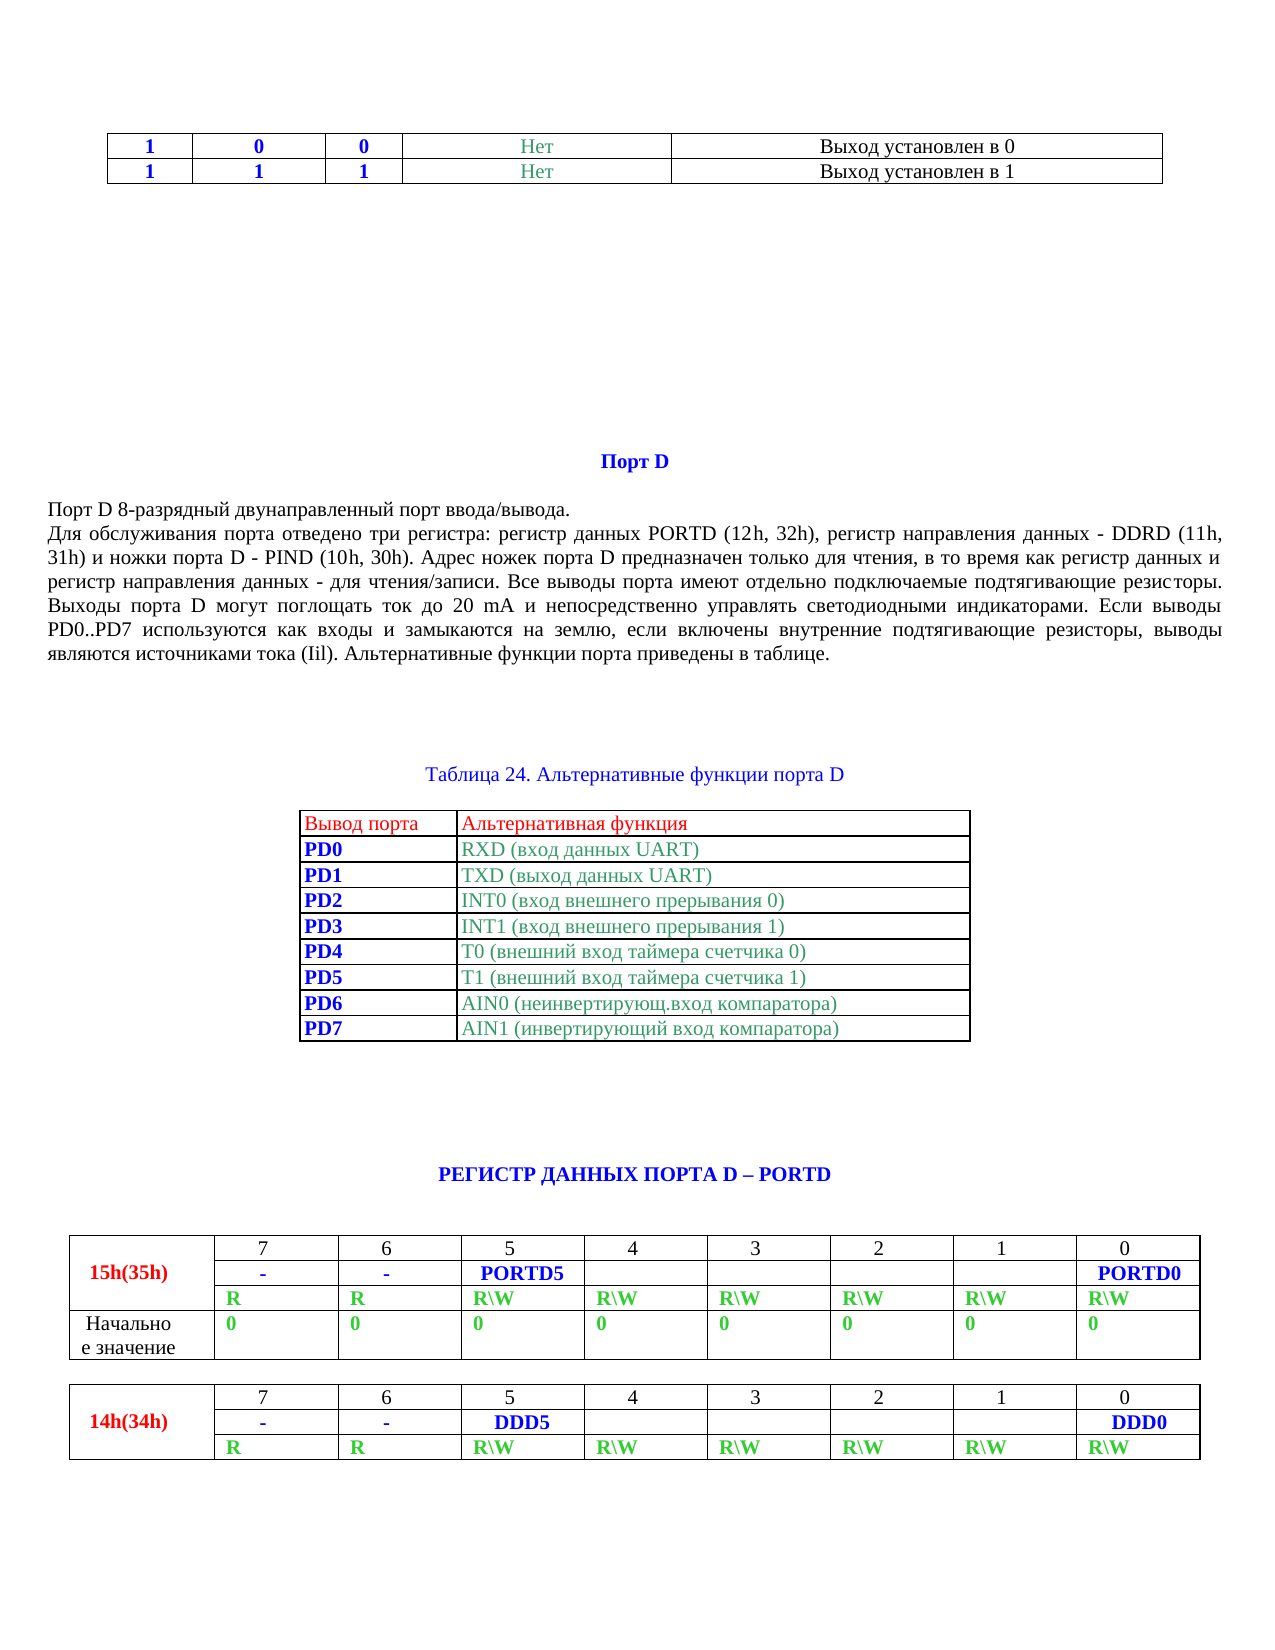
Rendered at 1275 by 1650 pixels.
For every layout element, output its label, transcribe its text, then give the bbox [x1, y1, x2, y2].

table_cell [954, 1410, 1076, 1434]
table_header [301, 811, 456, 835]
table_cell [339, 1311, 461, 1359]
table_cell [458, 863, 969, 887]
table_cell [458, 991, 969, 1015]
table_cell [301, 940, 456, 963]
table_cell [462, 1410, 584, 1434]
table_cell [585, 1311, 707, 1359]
text РЕГИСТР ДАННЫХ ПОРТА D – PORTD [47, 1162, 1222, 1186]
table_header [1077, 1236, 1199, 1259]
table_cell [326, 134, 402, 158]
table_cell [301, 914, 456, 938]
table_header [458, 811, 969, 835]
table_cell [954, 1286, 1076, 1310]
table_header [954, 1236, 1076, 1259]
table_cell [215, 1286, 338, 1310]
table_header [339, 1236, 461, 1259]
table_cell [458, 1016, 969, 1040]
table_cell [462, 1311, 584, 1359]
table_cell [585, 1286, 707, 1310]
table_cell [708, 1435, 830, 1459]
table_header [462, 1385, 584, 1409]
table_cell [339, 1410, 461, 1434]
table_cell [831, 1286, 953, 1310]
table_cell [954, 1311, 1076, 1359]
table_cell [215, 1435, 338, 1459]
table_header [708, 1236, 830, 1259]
text Таблица 24. Альтернативные функции порта D [47, 762, 1222, 786]
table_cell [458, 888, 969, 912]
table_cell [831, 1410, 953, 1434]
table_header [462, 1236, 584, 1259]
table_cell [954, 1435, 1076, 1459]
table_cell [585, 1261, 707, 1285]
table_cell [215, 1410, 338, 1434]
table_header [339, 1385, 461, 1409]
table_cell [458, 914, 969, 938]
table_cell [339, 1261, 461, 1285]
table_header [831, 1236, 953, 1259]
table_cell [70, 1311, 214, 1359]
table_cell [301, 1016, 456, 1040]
text Порт D [47, 449, 1222, 473]
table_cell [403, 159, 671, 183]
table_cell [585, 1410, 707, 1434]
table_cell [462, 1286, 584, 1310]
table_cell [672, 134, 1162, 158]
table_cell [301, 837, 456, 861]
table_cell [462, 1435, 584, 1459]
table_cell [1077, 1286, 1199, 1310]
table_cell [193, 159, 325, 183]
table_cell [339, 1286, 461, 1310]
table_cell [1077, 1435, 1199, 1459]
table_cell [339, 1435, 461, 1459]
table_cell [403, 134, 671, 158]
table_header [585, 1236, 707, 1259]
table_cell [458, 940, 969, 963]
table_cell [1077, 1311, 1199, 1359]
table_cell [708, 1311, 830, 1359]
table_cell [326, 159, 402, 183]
text Порт D 8-разрядный двунаправленный порт ввода/вывода. [47, 497, 1222, 521]
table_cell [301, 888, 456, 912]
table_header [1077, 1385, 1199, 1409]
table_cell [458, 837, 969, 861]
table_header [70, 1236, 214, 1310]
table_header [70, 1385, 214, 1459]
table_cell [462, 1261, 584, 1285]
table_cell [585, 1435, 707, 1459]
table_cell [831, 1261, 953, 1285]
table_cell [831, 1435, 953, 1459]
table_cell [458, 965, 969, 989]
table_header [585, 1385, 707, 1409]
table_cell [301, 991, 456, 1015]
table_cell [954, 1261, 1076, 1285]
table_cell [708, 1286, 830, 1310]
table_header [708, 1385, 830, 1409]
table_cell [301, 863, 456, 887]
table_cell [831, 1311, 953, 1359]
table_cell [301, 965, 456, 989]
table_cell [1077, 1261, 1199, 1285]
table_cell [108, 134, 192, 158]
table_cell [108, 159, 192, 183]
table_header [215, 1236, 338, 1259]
text Для обслуживания порта отведено три регистра: регистр данных PORTD (12h, 32h), регистр направления данных - DDRD (11h, 31h) и ножки порта D - PIND (10h, 30h). Адрес ножек порта D предназначен только для чтения, в то время как регистр данных и регистр направления данных - для чтения/записи. Все выводы порта имеют отдельно подключаемые подтягивающие резисторы. Выходы порта D могут поглощать ток до 20 mA и непосредственно управлять светодиодными индикаторами. Если выводы PD0..PD7 используются как входы и замыкаются на землю, если включены внутренние подтягивающие резисторы, выводы являются источниками тока (Iil). Альтернативные функции порта приведены в таблице. [47, 521, 1222, 665]
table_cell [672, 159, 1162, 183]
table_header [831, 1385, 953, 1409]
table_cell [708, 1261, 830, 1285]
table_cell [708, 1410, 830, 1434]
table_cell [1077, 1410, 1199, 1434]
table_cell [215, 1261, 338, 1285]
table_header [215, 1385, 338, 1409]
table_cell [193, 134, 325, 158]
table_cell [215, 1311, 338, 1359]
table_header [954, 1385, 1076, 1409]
